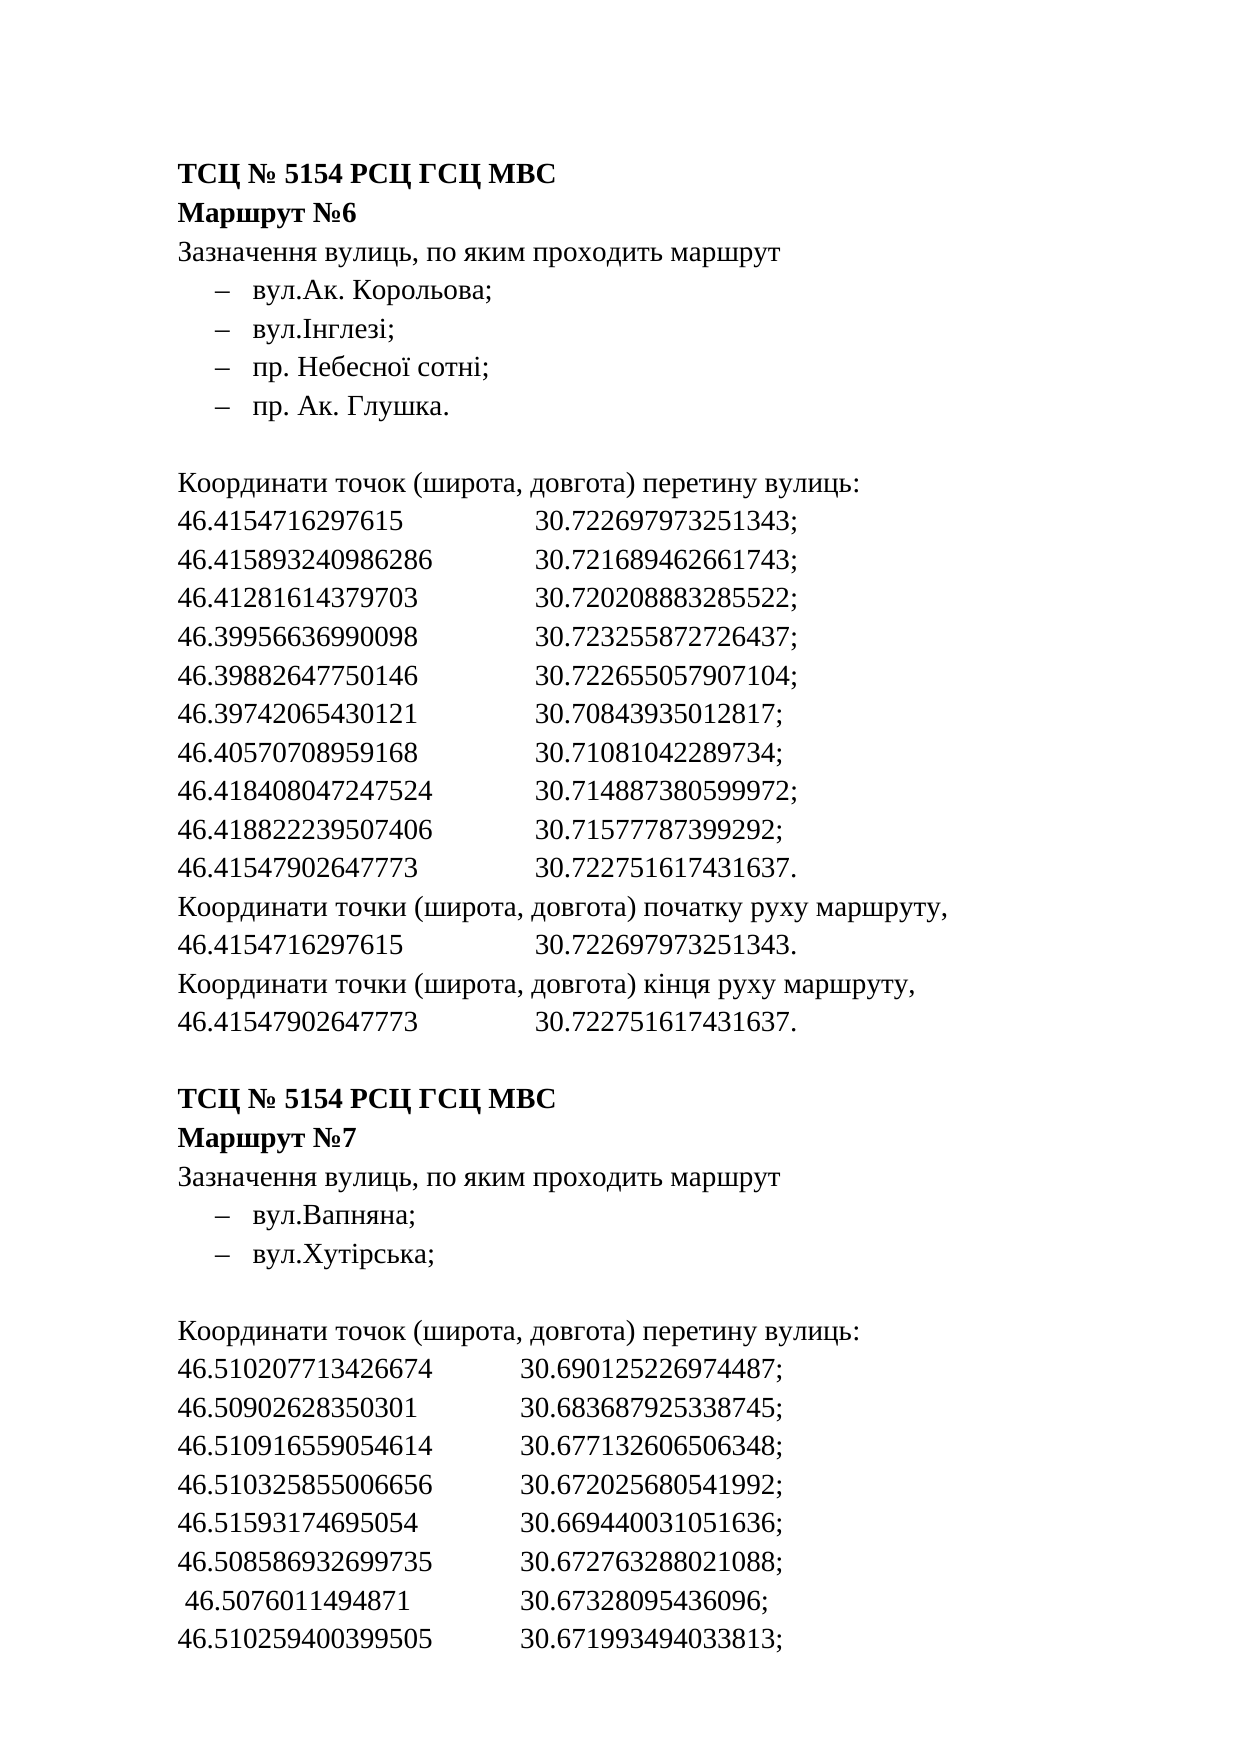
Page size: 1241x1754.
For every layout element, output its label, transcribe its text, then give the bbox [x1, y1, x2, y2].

text 46.41547902647773 30.722751617431637. [177, 1004, 1181, 1038]
text Координати точок (широта, довгота) перетину вулиць: [177, 465, 1181, 498]
text 46.510325855006656 30.672025680541992; [177, 1467, 1181, 1501]
text 46.51593174695054 30.669440031051636; [177, 1506, 1181, 1539]
text Зазначення вулиць, по яким проходить маршрут [177, 234, 1181, 267]
list вул.Хутірська; [215, 1236, 1181, 1269]
text 46.415893240986286 30.721689462661743; [177, 542, 1181, 576]
text ТСЦ № 5154 РСЦ ГСЦ МВС [177, 1082, 1181, 1115]
text ТСЦ № 5154 РСЦ ГСЦ МВС [177, 157, 1181, 190]
list вул.Інглезі; [215, 311, 1181, 344]
text 46.50902628350301 30.683687925338745; [177, 1390, 1181, 1423]
text Координати точок (широта, довгота) перетину вулиць: [177, 1313, 1181, 1346]
list вул.Вапняна; [215, 1197, 1181, 1231]
text 46.418822239507406 30.71577787399292; [177, 812, 1181, 845]
text 46.39882647750146 30.722655057907104; [177, 658, 1181, 691]
list пр. Небесної сотні; [215, 349, 1181, 383]
text Маршрут №6 [177, 195, 1181, 229]
text 46.418408047247524 30.714887380599972; [177, 773, 1181, 807]
list вул.Ак. Корольова; [215, 272, 1181, 306]
text 46.5076011494871 30.67328095436096; [177, 1583, 1181, 1616]
text 46.4154716297615 30.722697973251343; [177, 503, 1181, 537]
text 46.510916559054614 30.677132606506348; [177, 1428, 1181, 1462]
text 46.510259400399505 30.671993494033813; [177, 1621, 1181, 1655]
text 46.508586932699735 30.672763288021088; [177, 1544, 1181, 1578]
text 46.510207713426674 30.690125226974487; [177, 1351, 1181, 1385]
text Маршрут №7 [177, 1120, 1181, 1154]
text 46.39956636990098 30.723255872726437; [177, 619, 1181, 653]
text 46.41547902647773 30.722751617431637. [177, 850, 1181, 884]
text 46.39742065430121 30.70843935012817; [177, 696, 1181, 730]
text Координати точки (широта, довгота) кінця руху маршруту, [177, 966, 1181, 999]
list пр. Ак. Глушка. [215, 388, 1181, 421]
text Зазначення вулиць, по яким проходить маршрут [177, 1159, 1181, 1192]
text 46.41281614379703 30.720208883285522; [177, 581, 1181, 614]
text Координати точки (широта, довгота) початку руху маршруту, 46.4154716297615 30.722697973251343. [177, 889, 1181, 961]
text 46.40570708959168 30.71081042289734; [177, 735, 1181, 768]
